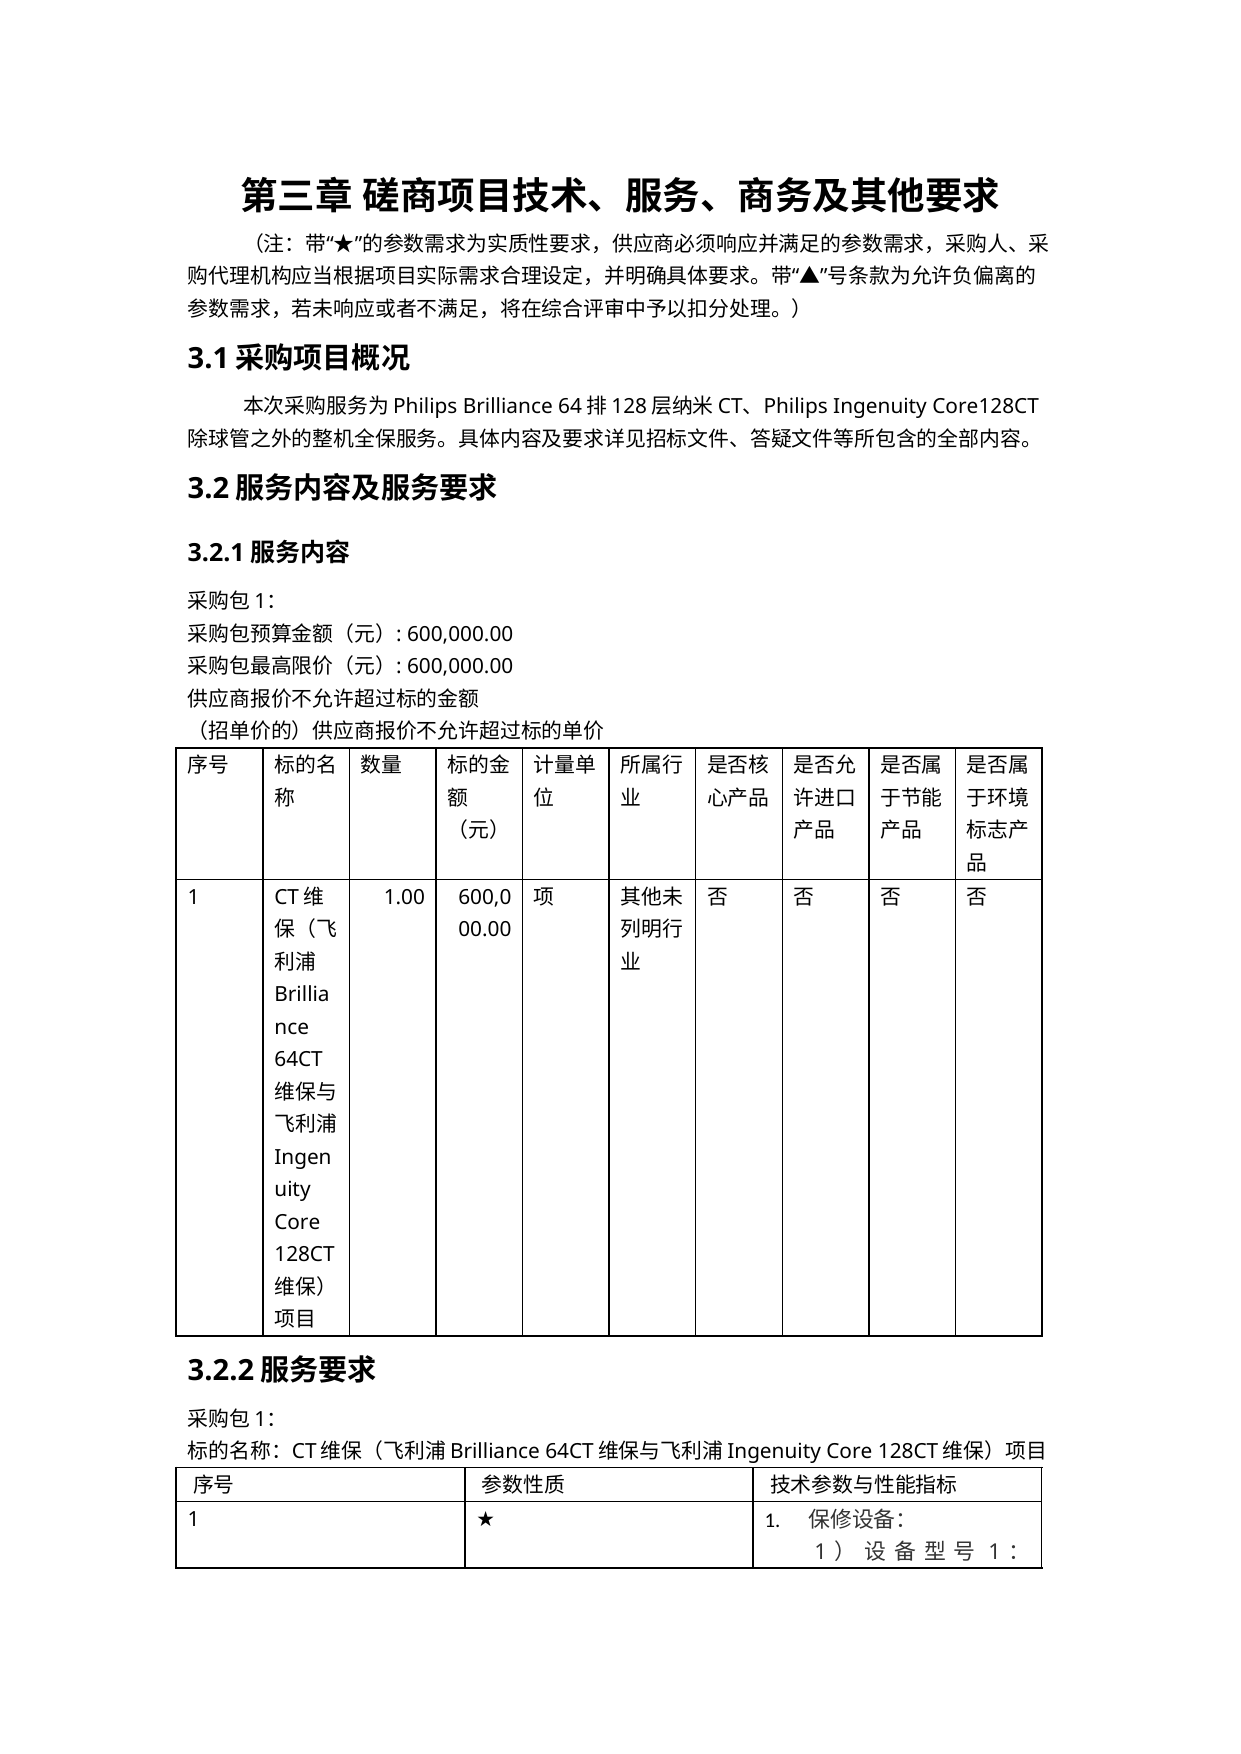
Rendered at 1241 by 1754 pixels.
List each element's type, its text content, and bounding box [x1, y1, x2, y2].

text 采购包1： [187, 584, 1053, 617]
text 3.2服务内容及服务要求 [187, 454, 1053, 519]
text 标的名称：CT维保（飞利浦Brilliance 64CT维保与飞利浦Ingenuity Core 128CT维保）项目 [187, 1434, 1053, 1467]
table_header 所属行业 [610, 749, 695, 878]
table_cell 1 [177, 880, 262, 1335]
text 供应商报价不允许超过标的金额 [187, 682, 1053, 714]
table_cell 1 [177, 1502, 464, 1567]
text （招单价的）供应商报价不允许超过标的单价 [187, 714, 1053, 747]
table_cell 1.00 [350, 880, 435, 1335]
table_cell 否 [783, 880, 868, 1335]
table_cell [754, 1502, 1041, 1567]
table_cell CT维保（飞利浦Brilliance 64CT维保与飞利浦Ingenuity Core 128CT维保）项目 [264, 880, 349, 1335]
table_header 是否属于节能产品 [870, 749, 955, 878]
table_cell 项 [523, 880, 608, 1335]
table_header 是否属于环境标志产品 [956, 749, 1041, 878]
table_header 是否允许进口产品 [783, 749, 868, 878]
text 采购包预算金额（元）: 600,000.00 [187, 617, 1053, 649]
table_cell 否 [870, 880, 955, 1335]
text 3.1采购项目概况 [187, 324, 1053, 389]
table_header 序号 [177, 1468, 464, 1501]
table_cell 否 [696, 880, 782, 1335]
text 采购包1： [187, 1402, 1053, 1434]
table_header 标的金额 （元） [437, 749, 522, 878]
table_cell 600,000.00 [437, 880, 522, 1335]
text 3.2.2服务要求 [187, 1337, 1053, 1402]
table_header 是否核心产品 [696, 749, 782, 878]
table_header 标的名称 [264, 749, 349, 878]
table_header 数量 [350, 749, 435, 878]
table_cell 其他未列明行业 [610, 880, 695, 1335]
text （注：带“★”的参数需求为实质性要求，供应商必须响应并满足的参数需求，采购人、采购代理机构应当根据项目实际需求合理设定，并明确具体要求。带“▲”号条款为允许负偏离的参数需求，若未响应或者不满足，将在综合评审中予以扣分处理。） [187, 227, 1053, 324]
table_header 技术参数与性能指标 [754, 1468, 1041, 1501]
table_header 序号 [177, 749, 262, 878]
table_header 参数性质 [466, 1468, 752, 1501]
text 第三章 磋商项目技术、服务、商务及其他要求 [187, 162, 1053, 227]
table_header 计量单位 [523, 749, 608, 878]
text 本次采购服务为Philips Brilliance 64排128层纳米CT、Philips Ingenuity Core128CT除球管之外的整机全保服务。具体内容及要求详见招标文件、答疑文件等所包含的全部内容。 [187, 389, 1053, 454]
text 采购包最高限价（元）: 600,000.00 [187, 649, 1053, 682]
table_cell 否 [956, 880, 1041, 1335]
table_cell ★ [466, 1502, 752, 1567]
text 3.2.1服务内容 [187, 519, 1053, 584]
